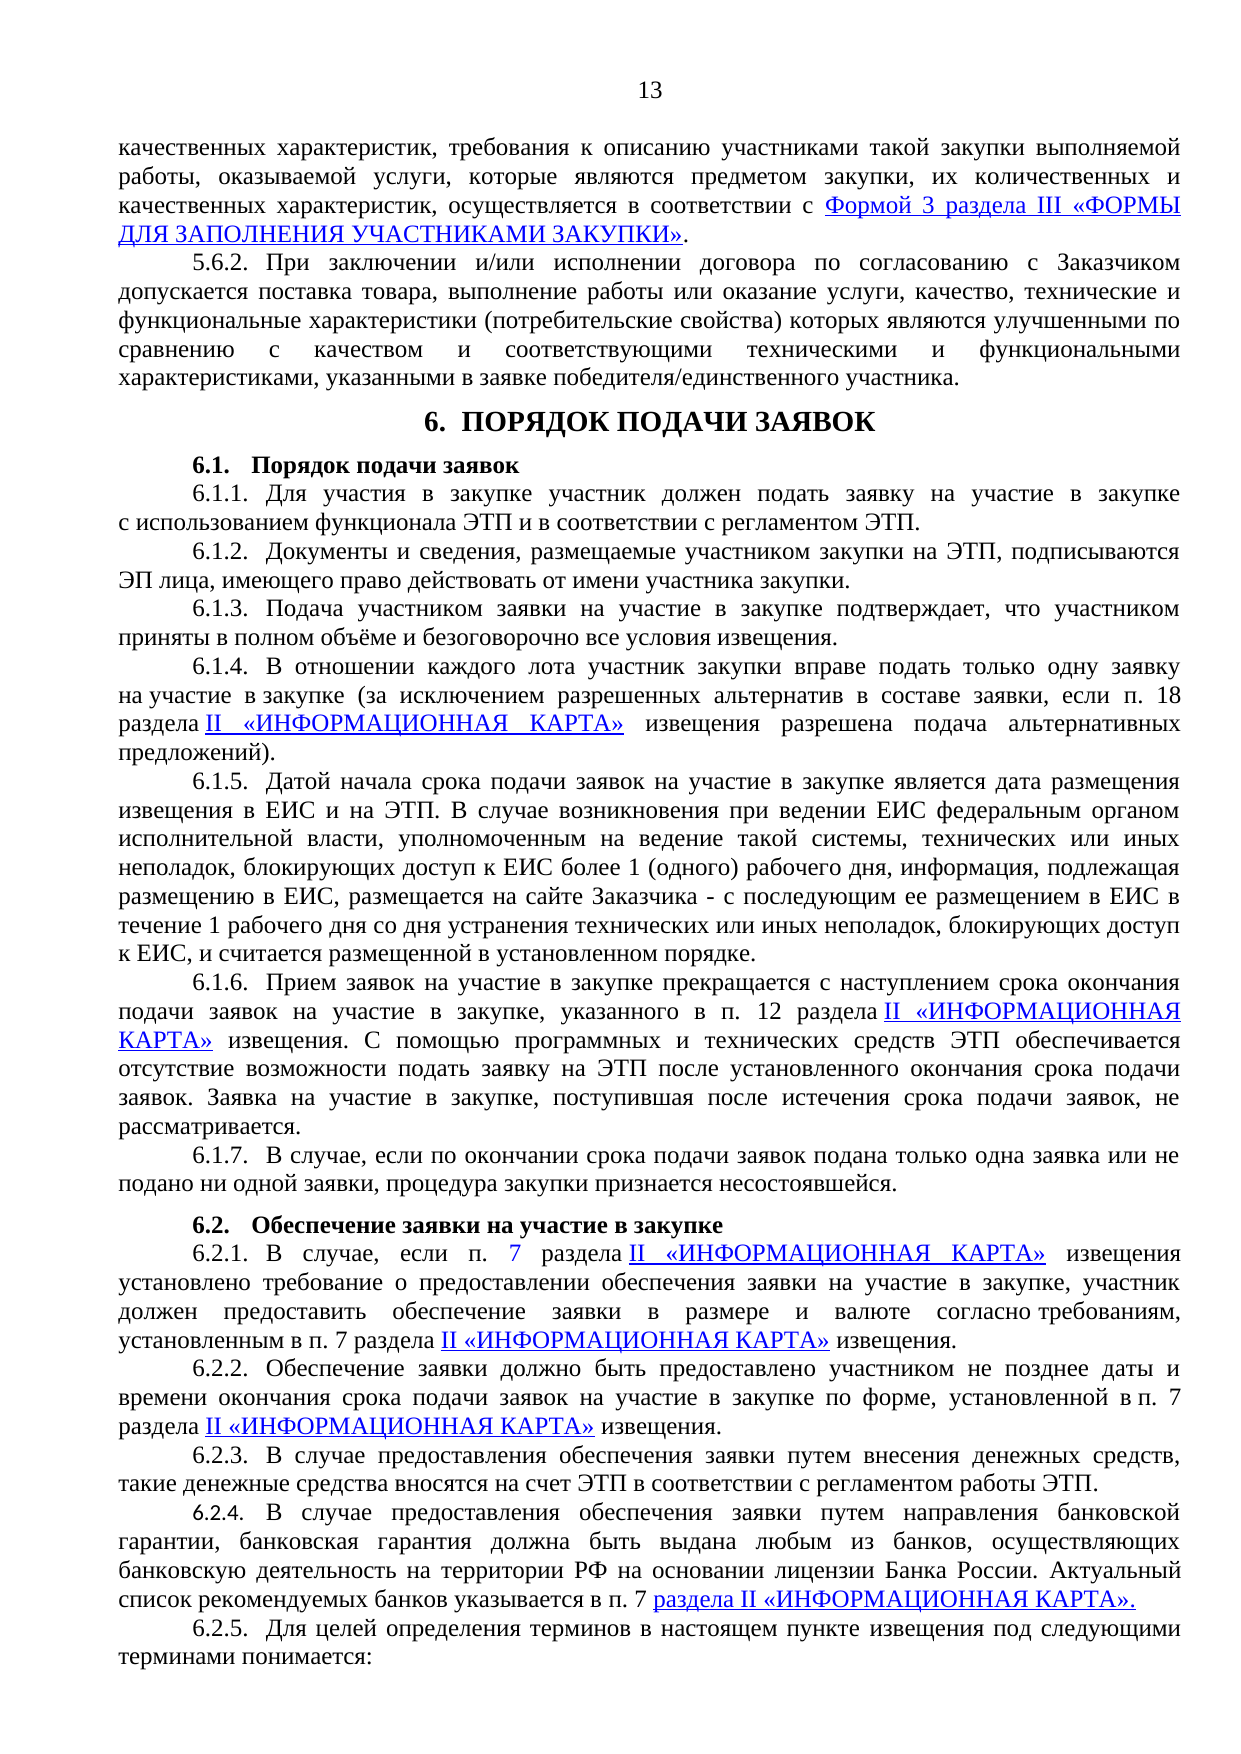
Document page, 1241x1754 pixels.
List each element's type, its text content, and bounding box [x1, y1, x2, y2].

list В случае, если п. 7 раздела II «ИНФОРМАЦИОННАЯ КАРТА» извещения установлено требование о предоставлении обеспечения заявки на участие в закупке, участник должен предоставить обеспечение заявки в размере и валюте согласно требованиям, установленным в п. 7 раздела II «ИНФОРМАЦИОННАЯ КАРТА» извещения. [118, 1238, 1181, 1353]
list При заключении и/или исполнении договора по согласованию с Заказчиком допускается поставка товара, выполнение работы или оказание услуги, качество, технические и функциональные характеристики (потребительские свойства) которых являются улучшенными по сравнению с качеством и соответствующими техническими и функциональными характеристиками, указанными в заявке победителя/единственного участника. [118, 247, 1181, 391]
list Порядок подачи заявок [118, 450, 1181, 478]
list В отношении каждого лота участник закупки вправе подать только одну заявку на участие в закупке (за исключением разрешенных альтернатив в составе заявки, если п. 18 раздела II «ИНФОРМАЦИОННАЯ КАРТА» извещения разрешена подача альтернативных предложений). [118, 651, 1181, 766]
list В случае предоставления обеспечения заявки путем внесения денежных средств, такие денежные средства вносятся на счет ЭТП в соответствии с регламентом работы ЭТП. [118, 1440, 1181, 1497]
list В случае предоставления обеспечения заявки путем направления банковской гарантии, банковская гарантия должна быть выдана любым из банков, осуществляющих банковскую деятельность на территории РФ на основании лицензии Банка России. Актуальный список рекомендуемых банков указывается в п. 7 раздела II «ИНФОРМАЦИОННАЯ КАРТА». [118, 1497, 1181, 1613]
list Для целей определения терминов в настоящем пункте извещения под следующими терминами понимается: [118, 1613, 1181, 1670]
list Подача участником заявки на участие в закупке подтверждает, что участником приняты в полном объёме и безоговорочно все условия извещения. [118, 593, 1181, 651]
list Обеспечение заявки должно быть предоставлено участником не позднее даты и времени окончания срока подачи заявок на участие в закупке по форме, установленной в п. 7 раздела II «ИНФОРМАЦИОННАЯ КАРТА» извещения. [118, 1353, 1181, 1440]
list Прием заявок на участие в закупке прекращается с наступлением срока окончания подачи заявок на участие в закупке, указанного в п. 12 раздела II «ИНФОРМАЦИОННАЯ КАРТА» извещения. С помощью программных и технических средств ЭТП обеспечивается отсутствие возможности подать заявку на ЭТП после установленного окончания срока подачи заявок. Заявка на участие в закупке, поступившая после истечения срока подачи заявок, не рассматривается. [118, 967, 1181, 1140]
list В случае, если по окончании срока подачи заявок подана только одна заявка или не подано ни одной заявки, процедура закупки признается несостоявшейся. [118, 1140, 1181, 1197]
list Обеспечение заявки на участие в закупке [118, 1210, 1181, 1238]
list Для участия в закупке участник должен подать заявку на участие в закупке с использованием функционала ЭТП и в соответствии с регламентом ЭТП. [118, 478, 1181, 536]
list ПОРЯДОК ПОДАЧИ ЗАЯВОК [118, 404, 1181, 437]
list Датой начала срока подачи заявок на участие в закупке является дата размещения извещения в ЕИС и на ЭТП. В случае возникновения при ведении ЕИС федеральным органом исполнительной власти, уполномоченным на ведение такой системы, технических или иных неполадок, блокирующих доступ к ЕИС более 1 (одного) рабочего дня, информация, подлежащая размещению в ЕИС, размещается на сайте Заказчика - с последующим ее размещением в ЕИС в течение 1 рабочего дня со дня устранения технических или иных неполадок, блокирующих доступ к ЕИС, и считается размещенной в установленном порядке. [118, 766, 1181, 967]
list Документы и сведения, размещаемые участником закупки на ЭТП, подписываются ЭП лица, имеющего право действовать от имени участника закупки. [118, 536, 1181, 593]
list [118, 132, 1181, 247]
